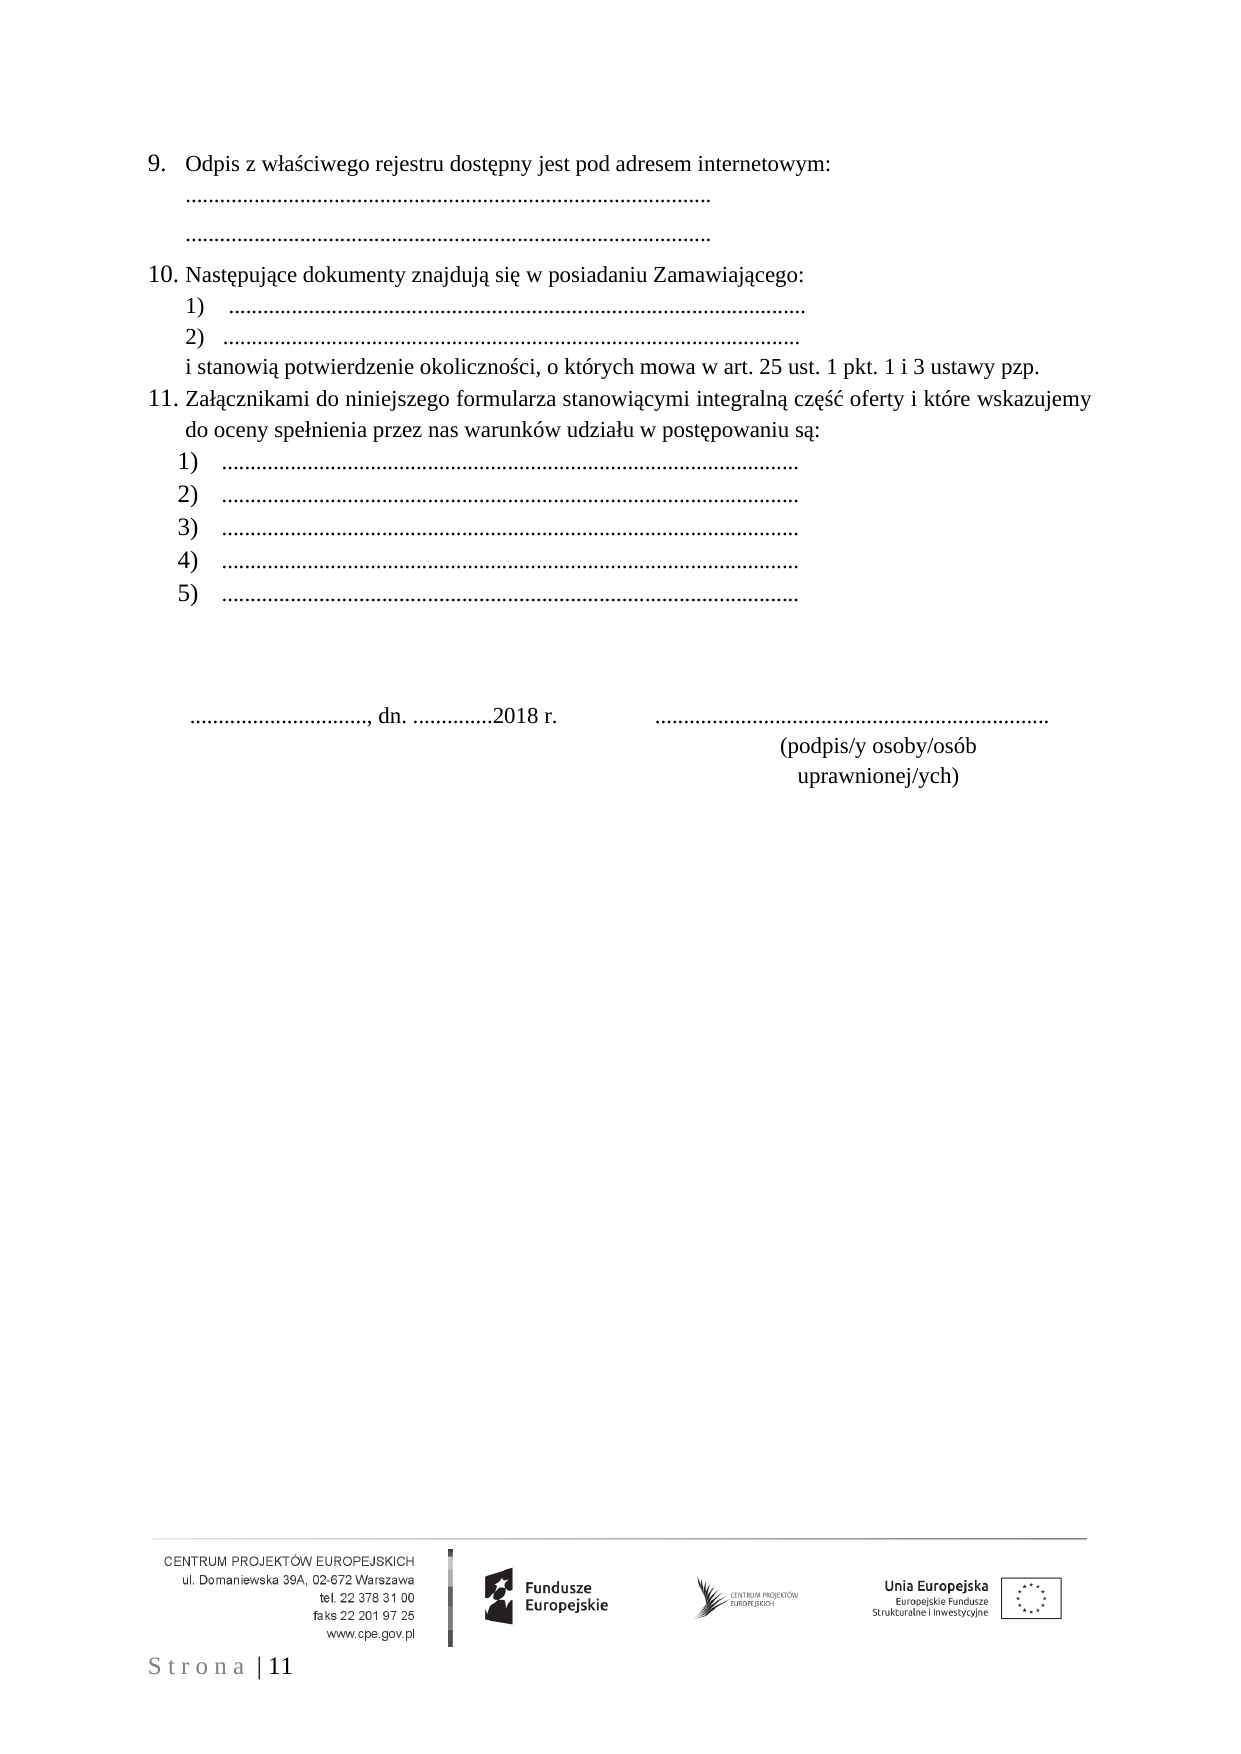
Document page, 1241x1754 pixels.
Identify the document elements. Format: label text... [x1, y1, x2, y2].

list ............................................................................................ [185, 220, 1093, 246]
list ..................................................................................................... [177, 578, 1093, 607]
list ............................................................................................ [185, 181, 1093, 207]
list ..................................................................................................... [177, 545, 1093, 574]
text i stanowią potwierdzenie okoliczności, o których mowa w art. 25 ust. 1 pkt. 1 i 3 ustawy pzp. [148, 353, 1093, 379]
picture [147, 1533, 1092, 1652]
list ..................................................................................................... [177, 512, 1093, 541]
list Następujące dokumenty znajdują się w posiadaniu Zamawiającego: [148, 259, 1093, 288]
list ..................................................................................................... [185, 293, 1093, 319]
list ..................................................................................................... [177, 446, 1093, 475]
list Załącznikami do niniejszego formularza stanowiącymi integralną część oferty i które wskazujemy do oceny spełnienia przez nas warunków udziału w postępowaniu są: [148, 383, 1093, 442]
text ..............................., dn. ..............2018 r. ..................................................................... [148, 702, 1093, 728]
list Odpis z właściwego rejestru dostępny jest pod adresem internetowym: [148, 148, 1093, 176]
list ..................................................................................................... [177, 479, 1093, 508]
text uprawnionej/ych) [664, 762, 1093, 788]
list ..................................................................................................... [185, 323, 1093, 349]
text (podpis/y osoby/osób [664, 732, 1093, 758]
